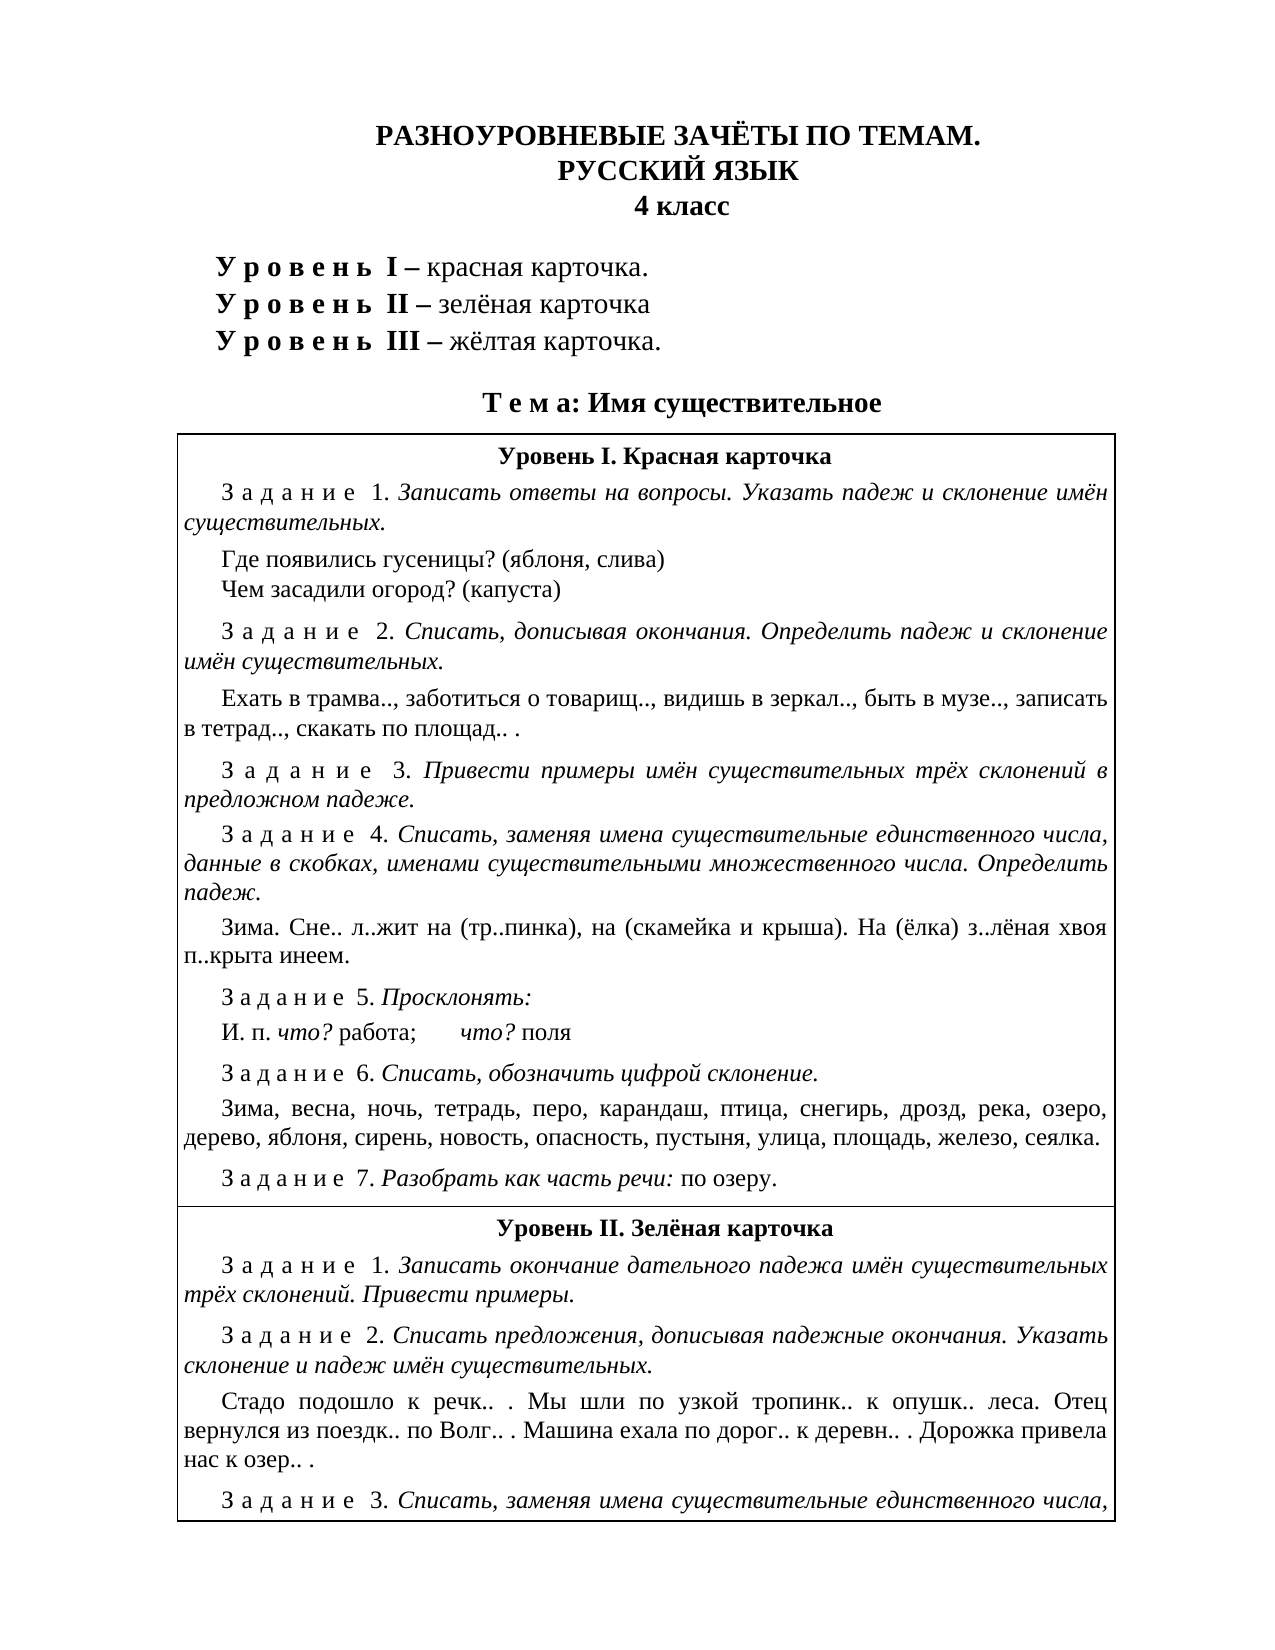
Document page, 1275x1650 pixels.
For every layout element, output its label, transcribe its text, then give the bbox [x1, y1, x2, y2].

table_header Уровень I. Красная карточка З а д а н и е 1. Записать ответы на вопросы. Указать падеж и склонение имён существительных. Где появились гусеницы? (яблоня, слива) Чем засадили огород? (капуста) З а д а н и е 2. Списать, дописывая окончания. Определить падеж и склонение имён существительных. Ехать в трамва.., заботиться о товарищ.., видишь в зеркал.., быть в музе.., записать в тетрад.., скакать по площад.. . З а д а н и е 3. Привести примеры имён существительных трёх склонений в предложном падеже. З а д а н и е 4. Списать, заменяя имена существительные единственного числа, данные в скобках, именами существительными множественного числа. Определить падеж. Зима. Сне.. л..жит на (тр..пинка), на (скамейка и крыша). На (ёлка) з..лёная хвоя п..крыта инеем. З а д а н и е 5. Просклонять: И. п. что? работа; что? поля З а д а н и е 6. Списать, обозначить цифрой склонение. Зима, весна, ночь, тетрадь, перо, карандаш, птица, снегирь, дрозд, река, озеро, дерево, яблоня, сирень, новость, опасность, пустыня, улица, площадь, железо, сеялка. З а д а н и е 7. Разобрать как часть речи: по озеру. [178, 435, 1114, 1206]
text У р о в е н ь I – красная карточка. [177, 249, 1186, 282]
text Т е м а: Имя существительное [177, 385, 1186, 419]
text У р о в е н ь III – жёлтая карточка. [177, 323, 1186, 357]
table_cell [178, 1207, 1114, 1520]
text У р о в е н ь II – зелёная карточка [177, 286, 1186, 319]
text Разноуровневые зачёты по темам. Русский язык 4 класс [177, 118, 1186, 222]
